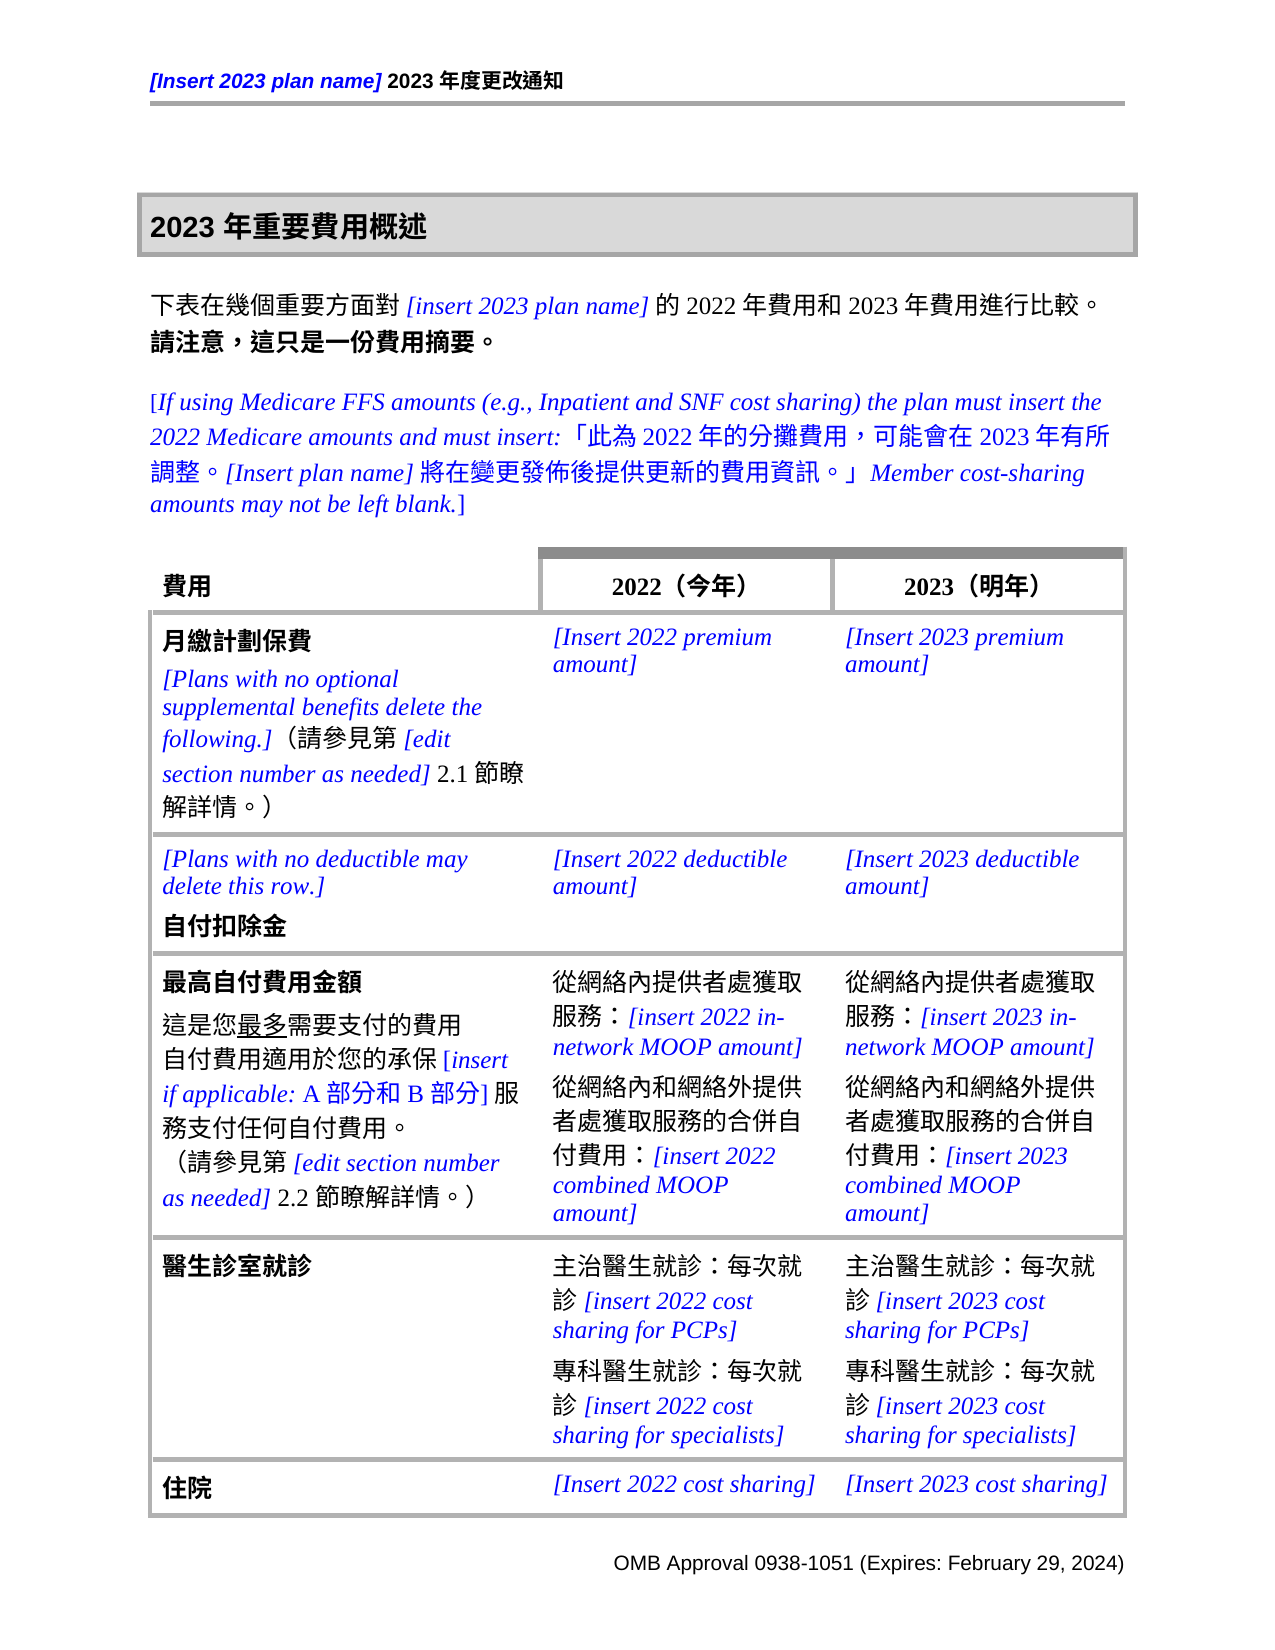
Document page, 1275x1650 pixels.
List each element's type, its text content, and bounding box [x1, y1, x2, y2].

table_cell 住院 [152, 1458, 541, 1513]
text [If using Medicare FFS amounts (e.g., Inpatient and SNF cost sharing) the plan must insert the 2022 Medicare amounts and must insert:「此為 2022 年的分攤費用，可能會在 2023 年有所調整。[Insert plan name] 將在變更發佈後提供更新的費用資訊。」Member cost-sharing amounts may not be left blank.] [150, 387, 1125, 517]
table_cell [Insert 2022 premium amount] [541, 615, 833, 832]
table_cell 從網絡內提供者處獲取服務：[insert 2023 in-network MOOP amount] 從網絡內和網絡外提供者處獲取服務的合併自付費用：[insert 2023 combined MOOP amount] [833, 956, 1123, 1235]
table_cell [Insert 2023 cost sharing] [833, 1462, 1123, 1513]
table_header 2022（今年） [543, 559, 830, 610]
table_header 2023（明年） [835, 559, 1123, 610]
table_cell 主治醫生就診：每次就診 [insert 2022 cost sharing for PCPs] 專科醫生就診：每次就診 [insert 2022 cost sharing for specialists] [541, 1240, 833, 1457]
subtitle 2023 年重要費用概述 [142, 197, 1133, 252]
table_cell [Insert 2022 cost sharing] [541, 1462, 833, 1513]
table_header 費用 [150, 547, 538, 610]
table_cell [Insert 2023 premium amount] [833, 615, 1123, 832]
table_cell 醫生診室就診 [152, 1236, 541, 1457]
table_cell [Insert 2023 deductible amount] [833, 837, 1123, 951]
table_cell 最高自付費用金額 這是您最多需要支付的費用 自付費用適用於您的承保 [insert if applicable: A 部分和 B 部分] 服務支付任何自付費用。 （請參見第 [edit section number as needed] 2.2 節瞭解詳情。） [152, 952, 541, 1235]
table_cell 主治醫生就診：每次就診 [insert 2023 cost sharing for PCPs] 專科醫生就診：每次就診 [insert 2023 cost sharing for specialists] [833, 1240, 1123, 1457]
table_cell 從網絡內提供者處獲取服務：[insert 2022 in-network MOOP amount] 從網絡內和網絡外提供者處獲取服務的合併自付費用：[insert 2022 combined MOOP amount] [541, 956, 833, 1235]
table_cell [Insert 2022 deductible amount] [541, 837, 833, 951]
table_cell [Plans with no deductible may delete this row.] 自付扣除金 [152, 833, 541, 951]
table_cell 月繳計劃保費 [Plans with no optional supplemental benefits delete the following.]（請參見第 [edit section number as needed] 2.1 節瞭解詳情。） [152, 611, 541, 832]
text 下表在幾個重要方面對 [insert 2023 plan name] 的 2022 年費用和 2023 年費用進行比較。請注意，這只是一份費用摘要。 [150, 286, 1096, 358]
